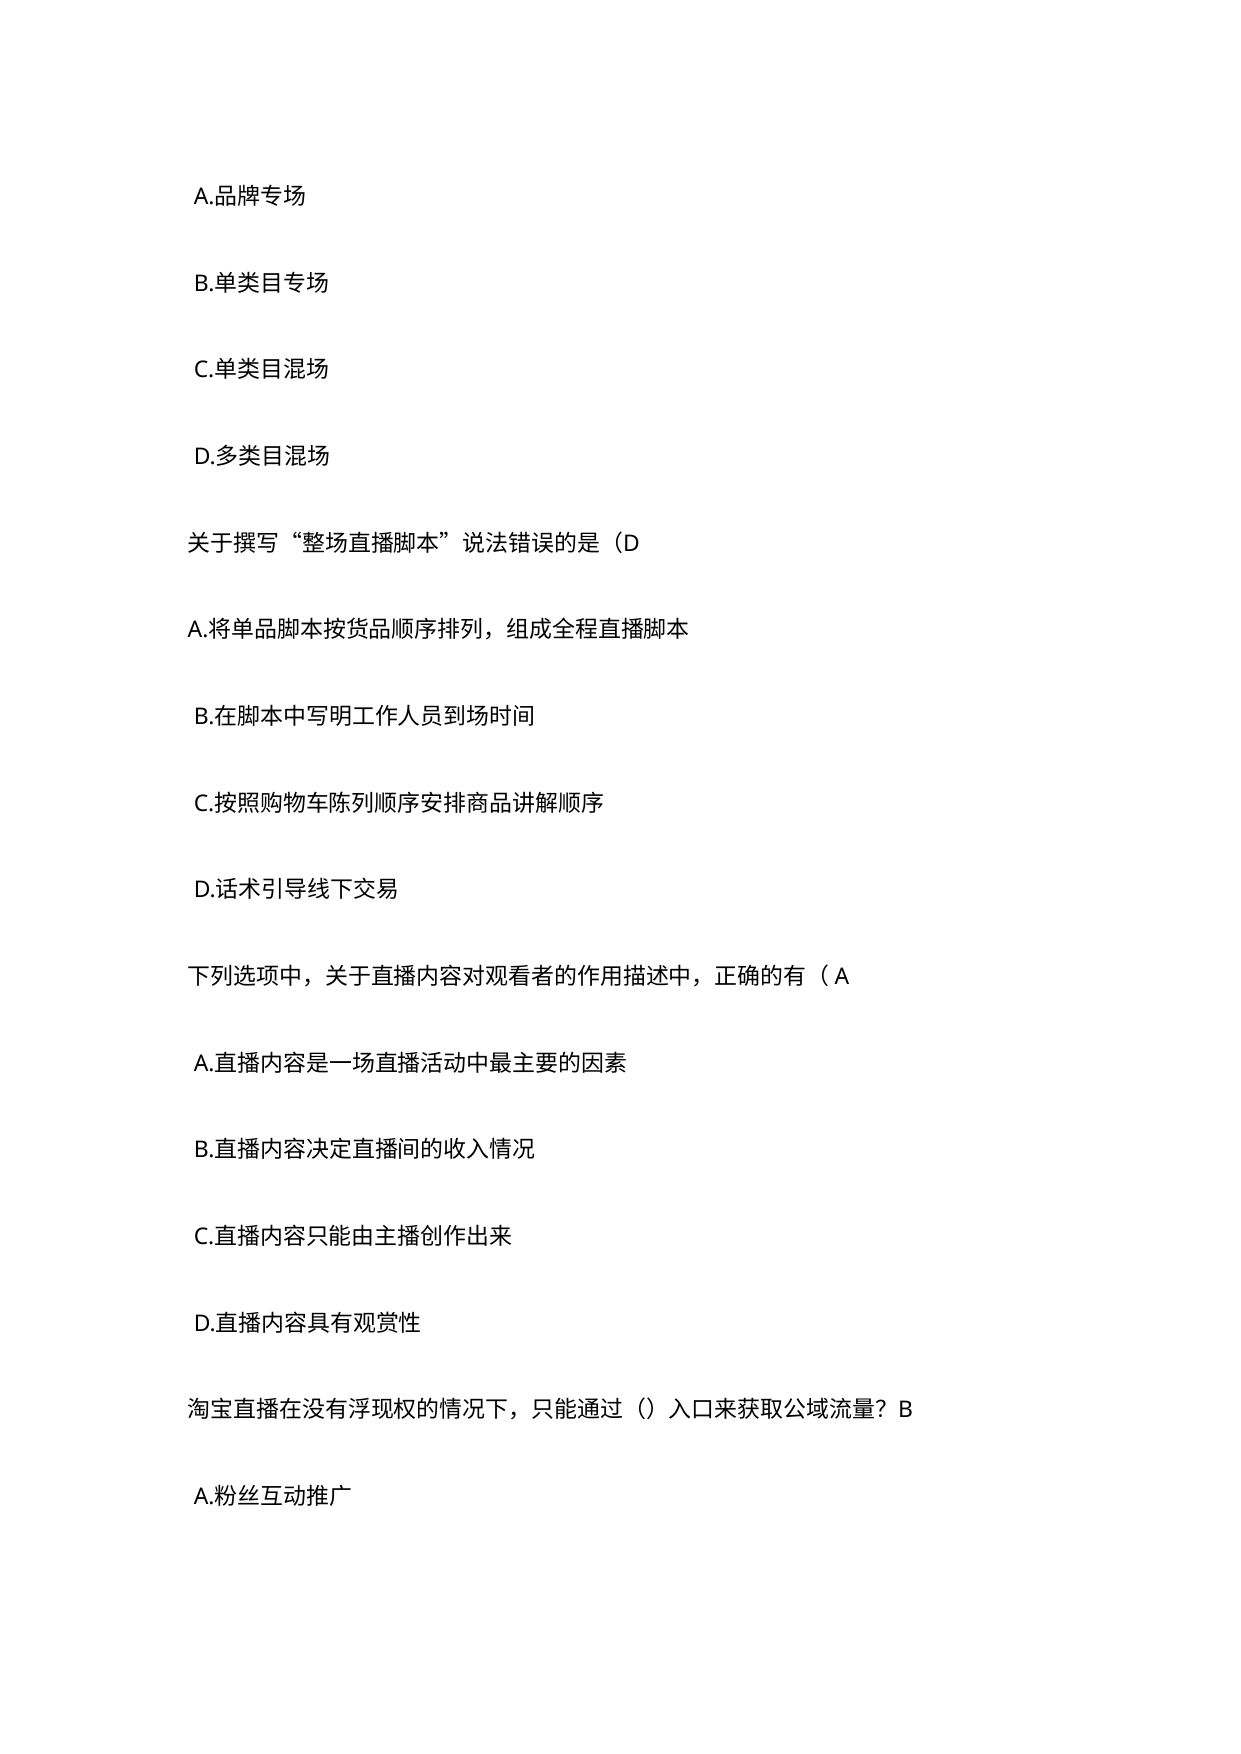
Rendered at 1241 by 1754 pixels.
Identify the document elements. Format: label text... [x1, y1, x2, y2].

text A.品牌专场 [187, 162, 1053, 227]
text D.话术引导线下交易 [187, 855, 1053, 920]
text B.在脚本中写明工作人员到场时间 [187, 682, 1053, 747]
text D.直播内容具有观赏性 [187, 1289, 1053, 1354]
text B.直播内容决定直播间的收入情况 [187, 1115, 1053, 1180]
text 下列选项中，关于直播内容对观看者的作用描述中，正确的有（ A [187, 942, 1053, 1007]
text A.粉丝互动推广 [187, 1462, 1053, 1527]
text A.将单品脚本按货品顺序排列，组成全程直播脚本 [187, 595, 1053, 660]
text C.单类目混场 [187, 335, 1053, 400]
text C.按照购物车陈列顺序安排商品讲解顺序 [187, 769, 1053, 834]
text A.直播内容是一场直播活动中最主要的因素 [187, 1029, 1053, 1094]
text 关于撰写“整场直播脚本”说法错误的是（D [187, 509, 1053, 574]
text B.单类目专场 [187, 249, 1053, 314]
text D.多类目混场 [187, 422, 1053, 487]
text 淘宝直播在没有浮现权的情况下，只能通过（）入口来获取公域流量？B [187, 1375, 1053, 1440]
text C.直播内容只能由主播创作出来 [187, 1202, 1053, 1267]
